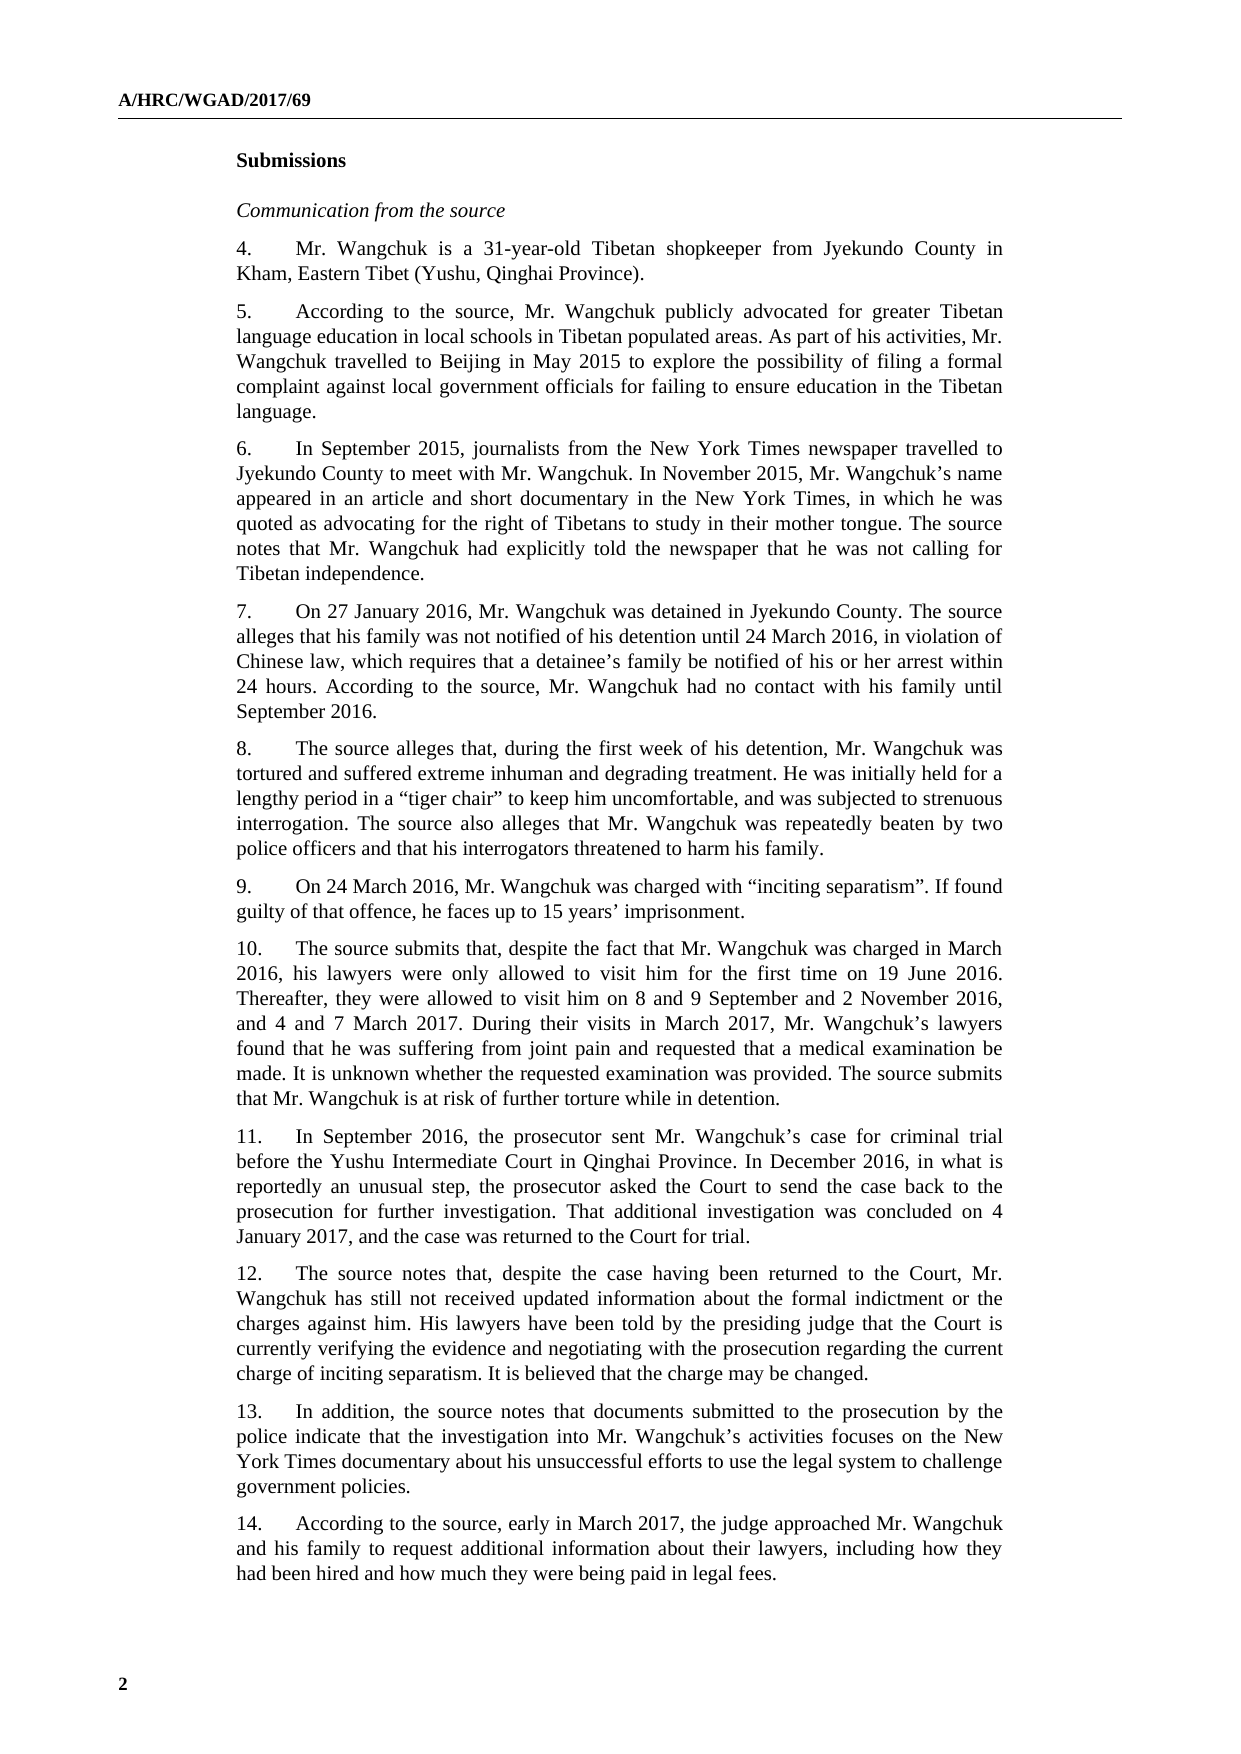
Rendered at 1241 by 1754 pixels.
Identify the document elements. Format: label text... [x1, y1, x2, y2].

text 10. The source submits that, despite the fact that Mr. Wangchuk was charged in March 2016, his lawyers were only allowed to visit him for the first time on 19 June 2016. Thereafter, they were allowed to visit him on 8 and 9 September and 2 November 2016, and 4 and 7 March 2017. During their visits in March 2017, Mr. Wangchuk’s lawyers found that he was suffering from joint pain and requested that a medical examination be made. It is unknown whether the requested examination was provided. The source submits that Mr. Wangchuk is at risk of further torture while in detention. [236, 935, 1004, 1110]
text 8. The source alleges that, during the first week of his detention, Mr. Wangchuk was tortured and suffered extreme inhuman and degrading treatment. He was initially held for a lengthy period in a “tiger chair” to keep him uncomfortable, and was subjected to strenuous interrogation. The source also alleges that Mr. Wangchuk was repeatedly beaten by two police officers and that his interrogators threatened to harm his family. [236, 735, 1004, 860]
text 9. On 24 March 2016, Mr. Wangchuk was charged with “inciting separatism”. If found guilty of that offence, he faces up to 15 years’ imprisonment. [236, 873, 1004, 923]
text 12. The source notes that, despite the case having been returned to the Court, Mr. Wangchuk has still not received updated information about the formal indictment or the charges against him. His lawyers have been told by the presiding judge that the Court is currently verifying the evidence and negotiating with the prosecution regarding the current charge of inciting separatism. It is believed that the charge may be changed. [236, 1260, 1004, 1385]
text 7. On 27 January 2016, Mr. Wangchuk was detained in Jyekundo County. The source alleges that his family was not notified of his detention until 24 March 2016, in violation of Chinese law, which requires that a detainee’s family be notified of his or her arrest within 24 hours. According to the source, Mr. Wangchuk had no contact with his family until September 2016. [236, 598, 1004, 723]
text 13. In addition, the source notes that documents submitted to the prosecution by the police indicate that the investigation into Mr. Wangchuk’s activities focuses on the New York Times documentary about his unsuccessful efforts to use the legal system to challenge government policies. [236, 1398, 1004, 1498]
text 6. In September 2015, journalists from the New York Times newspaper travelled to Jyekundo County to meet with Mr. Wangchuk. In November 2015, Mr. Wangchuk’s name appeared in an article and short documentary in the New York Times, in which he was quoted as advocating for the right of Tibetans to study in their mother tongue. The source notes that Mr. Wangchuk had explicitly told the newspaper that he was not calling for Tibetan independence. [236, 435, 1004, 585]
text 4. Mr. Wangchuk is a 31-year-old Tibetan shopkeeper from Jyekundo County in Kham, Eastern Tibet (Yushu, Qinghai Province). [236, 235, 1004, 285]
text Submissions [118, 148, 1004, 173]
text Communication from the source [118, 198, 1004, 223]
text 11. In September 2016, the prosecutor sent Mr. Wangchuk’s case for criminal trial before the Yushu Intermediate Court in Qinghai Province. In December 2016, in what is reportedly an unusual step, the prosecutor asked the Court to send the case back to the prosecution for further investigation. That additional investigation was concluded on 4 January 2017, and the case was returned to the Court for trial. [236, 1123, 1004, 1248]
text 14. According to the source, early in March 2017, the judge approached Mr. Wangchuk and his family to request additional information about their lawyers, including how they had been hired and how much they were being paid in legal fees. [236, 1510, 1004, 1585]
text 5. According to the source, Mr. Wangchuk publicly advocated for greater Tibetan language education in local schools in Tibetan populated areas. As part of his activities, Mr. Wangchuk travelled to Beijing in May 2015 to explore the possibility of filing a formal complaint against local government officials for failing to ensure education in the Tibetan language. [236, 298, 1004, 423]
